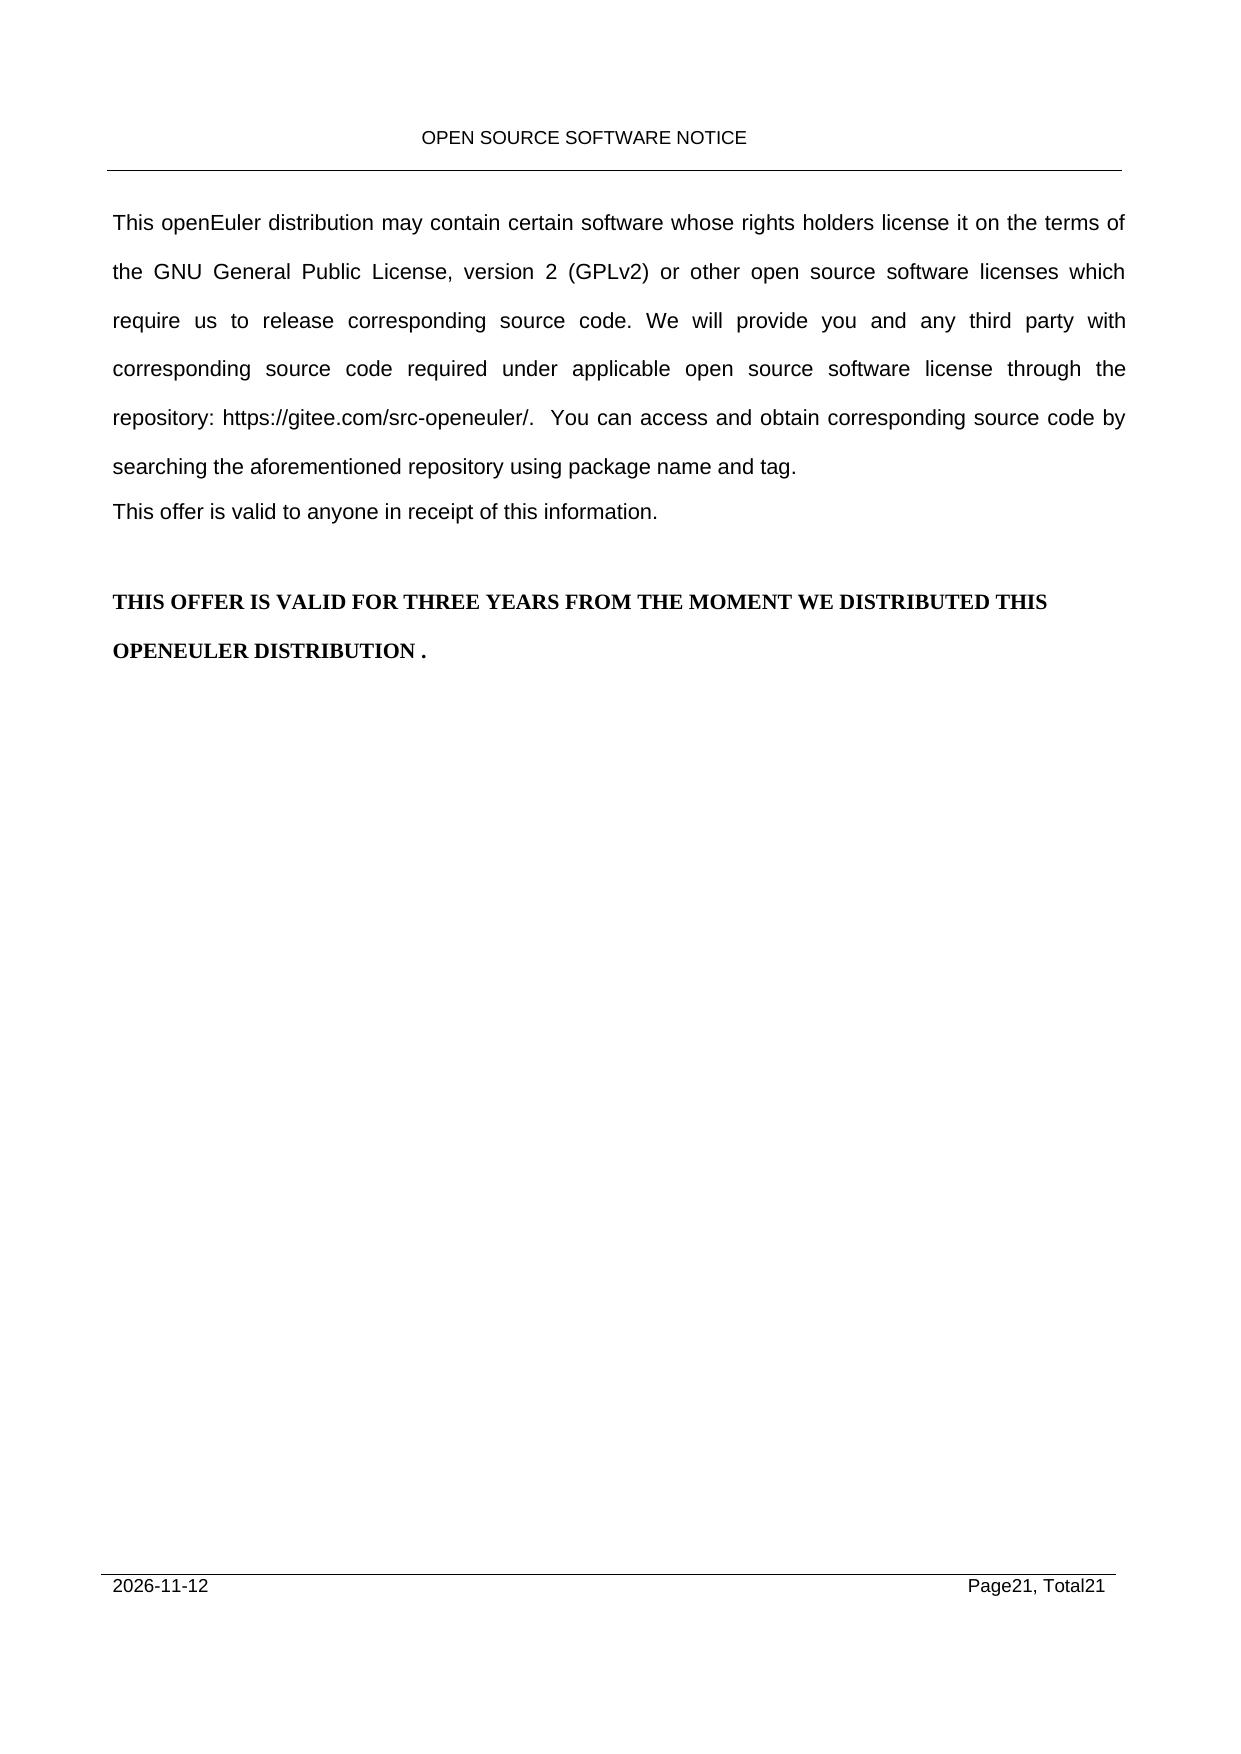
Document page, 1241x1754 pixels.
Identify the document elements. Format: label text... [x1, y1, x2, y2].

text This offer is valid to anyone in receipt of this information. [112, 495, 1128, 528]
text This openEuler distribution may contain certain software whose rights holders license it on the terms of the GNU General Public License, version 2 (GPLv2) or other open source software licenses which require us to release corresponding source code. We will provide you and any third party with corresponding source code required under applicable open source software license through the repository: https://gitee.com/src-openeuler/. You can access and obtain corresponding source code by searching the aforementioned repository using package name and tag. [112, 206, 1128, 483]
text THIS OFFER IS VALID FOR THREE YEARS FROM THE MOMENT WE DISTRIBUTED THIS OPENEULER DISTRIBUTION . [112, 585, 1128, 667]
